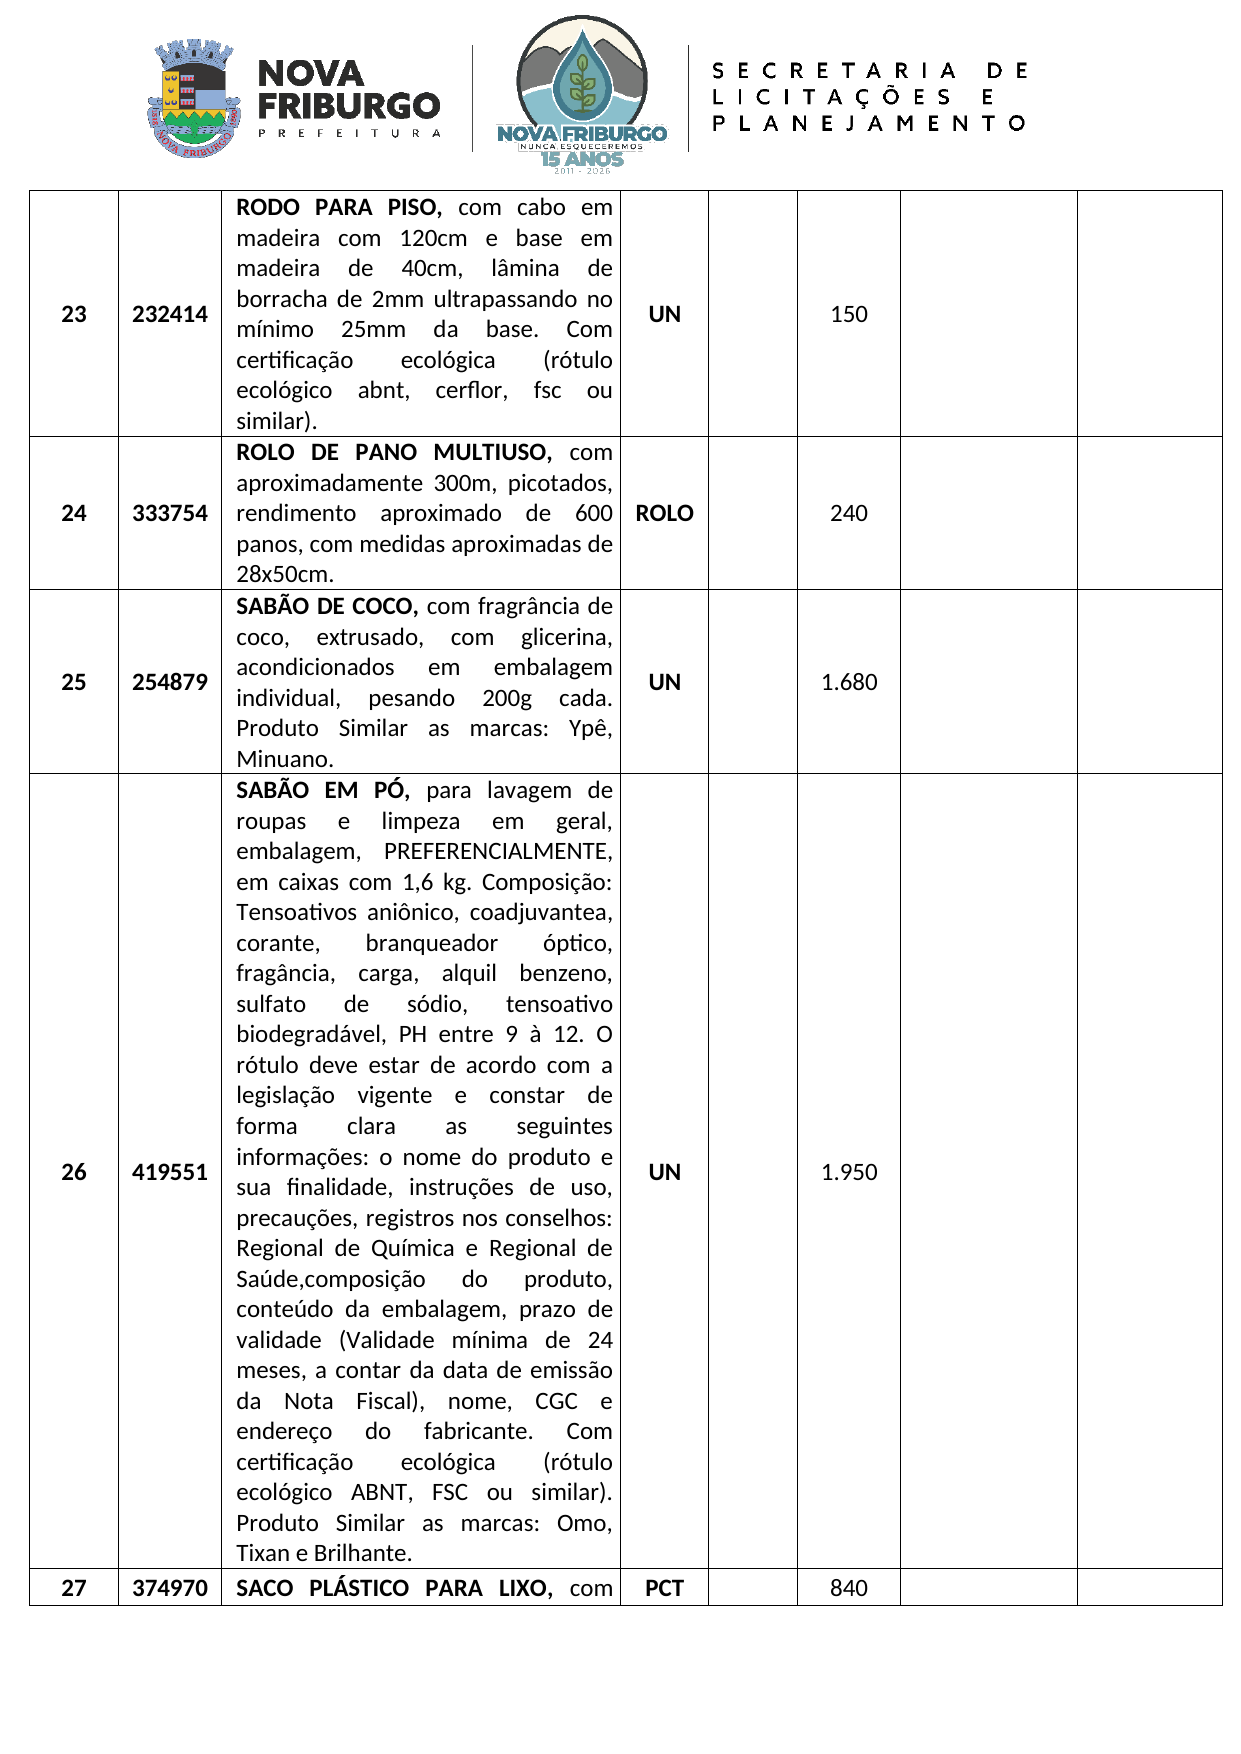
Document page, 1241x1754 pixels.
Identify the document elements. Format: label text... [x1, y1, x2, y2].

picture [118, 0, 1063, 190]
table_cell [1078, 437, 1222, 589]
table_cell [901, 437, 1077, 589]
table_cell 25 [30, 590, 118, 773]
table_cell [1078, 191, 1222, 436]
table_cell SABÃO EM PÓ, para lavagem de roupas e limpeza em geral, embalagem, PREFERENCIALMENTE, em caixas com 1,6 kg. Composição: Tensoativos aniônico, coadjuvantea, corante, branqueador óptico, fragância, carga, alquil benzeno, sulfato de sódio, tensoativo biodegradável, PH entre 9 à 12. O rótulo deve estar de acordo com a legislação vigente e constar de forma clara as seguintes informações: o nome do produto e sua finalidade, instruções de uso, precauções, registros nos conselhos: Regional de Química e Regional de Saúde,composição do produto, conteúdo da embalagem, prazo de validade (Validade mínima de 24 meses, a contar da data de emissão da Nota Fiscal), nome, CGC e endereço do fabricante. Com certificação ecológica (rótulo ecológico ABNT, FSC ou similar). Produto Similar as marcas: Omo, Tixan e Brilhante. [222, 774, 620, 1568]
table_cell [709, 774, 797, 1568]
table_cell 27 [30, 1569, 118, 1605]
table_cell [1078, 590, 1222, 773]
table_cell UN [621, 191, 708, 436]
table_cell [709, 191, 797, 436]
table_cell [1078, 1569, 1222, 1605]
table_cell 24 [30, 437, 118, 589]
table_cell [709, 590, 797, 773]
table_cell [901, 1569, 1077, 1605]
table_cell 374970 [119, 1569, 221, 1605]
table_cell [901, 191, 1077, 436]
table_cell 840 [798, 1569, 900, 1605]
table_cell 333754 [119, 437, 221, 589]
table_cell ROLO DE PANO MULTIUSO, com aproximadamente 300m, picotados, rendimento aproximado de 600 panos, com medidas aproximadas de 28x50cm. [222, 437, 620, 589]
table_cell RODO PARA PISO, com cabo em madeira com 120cm e base em madeira de 40cm, lâmina de borracha de 2mm ultrapassando no mínimo 25mm da base. Com certificação ecológica (rótulo ecológico abnt, cerflor, fsc ou similar). [222, 191, 620, 436]
table_cell 232414 [119, 191, 221, 436]
table_cell 1.680 [798, 590, 900, 773]
table_cell 26 [30, 774, 118, 1568]
table_cell 23 [30, 191, 118, 436]
table_cell 419551 [119, 774, 221, 1568]
table_cell ROLO [621, 437, 708, 589]
table_cell 240 [798, 437, 900, 589]
table_cell [901, 590, 1077, 773]
table_cell SABÃO DE COCO, com fragrância de coco, extrusado, com glicerina, acondicionados em embalagem individual, pesando 200g cada. Produto Similar as marcas: Ypê, Minuano. [222, 590, 620, 773]
table_cell [901, 774, 1077, 1568]
table_cell [709, 437, 797, 589]
table_cell PCT [621, 1569, 708, 1605]
table_cell 1.950 [798, 774, 900, 1568]
table_cell [1078, 774, 1222, 1568]
table_cell 254879 [119, 590, 221, 773]
table_cell UN [621, 774, 708, 1568]
table_cell UN [621, 590, 708, 773]
table_cell [709, 1569, 797, 1605]
table_cell 150 [798, 191, 900, 436]
